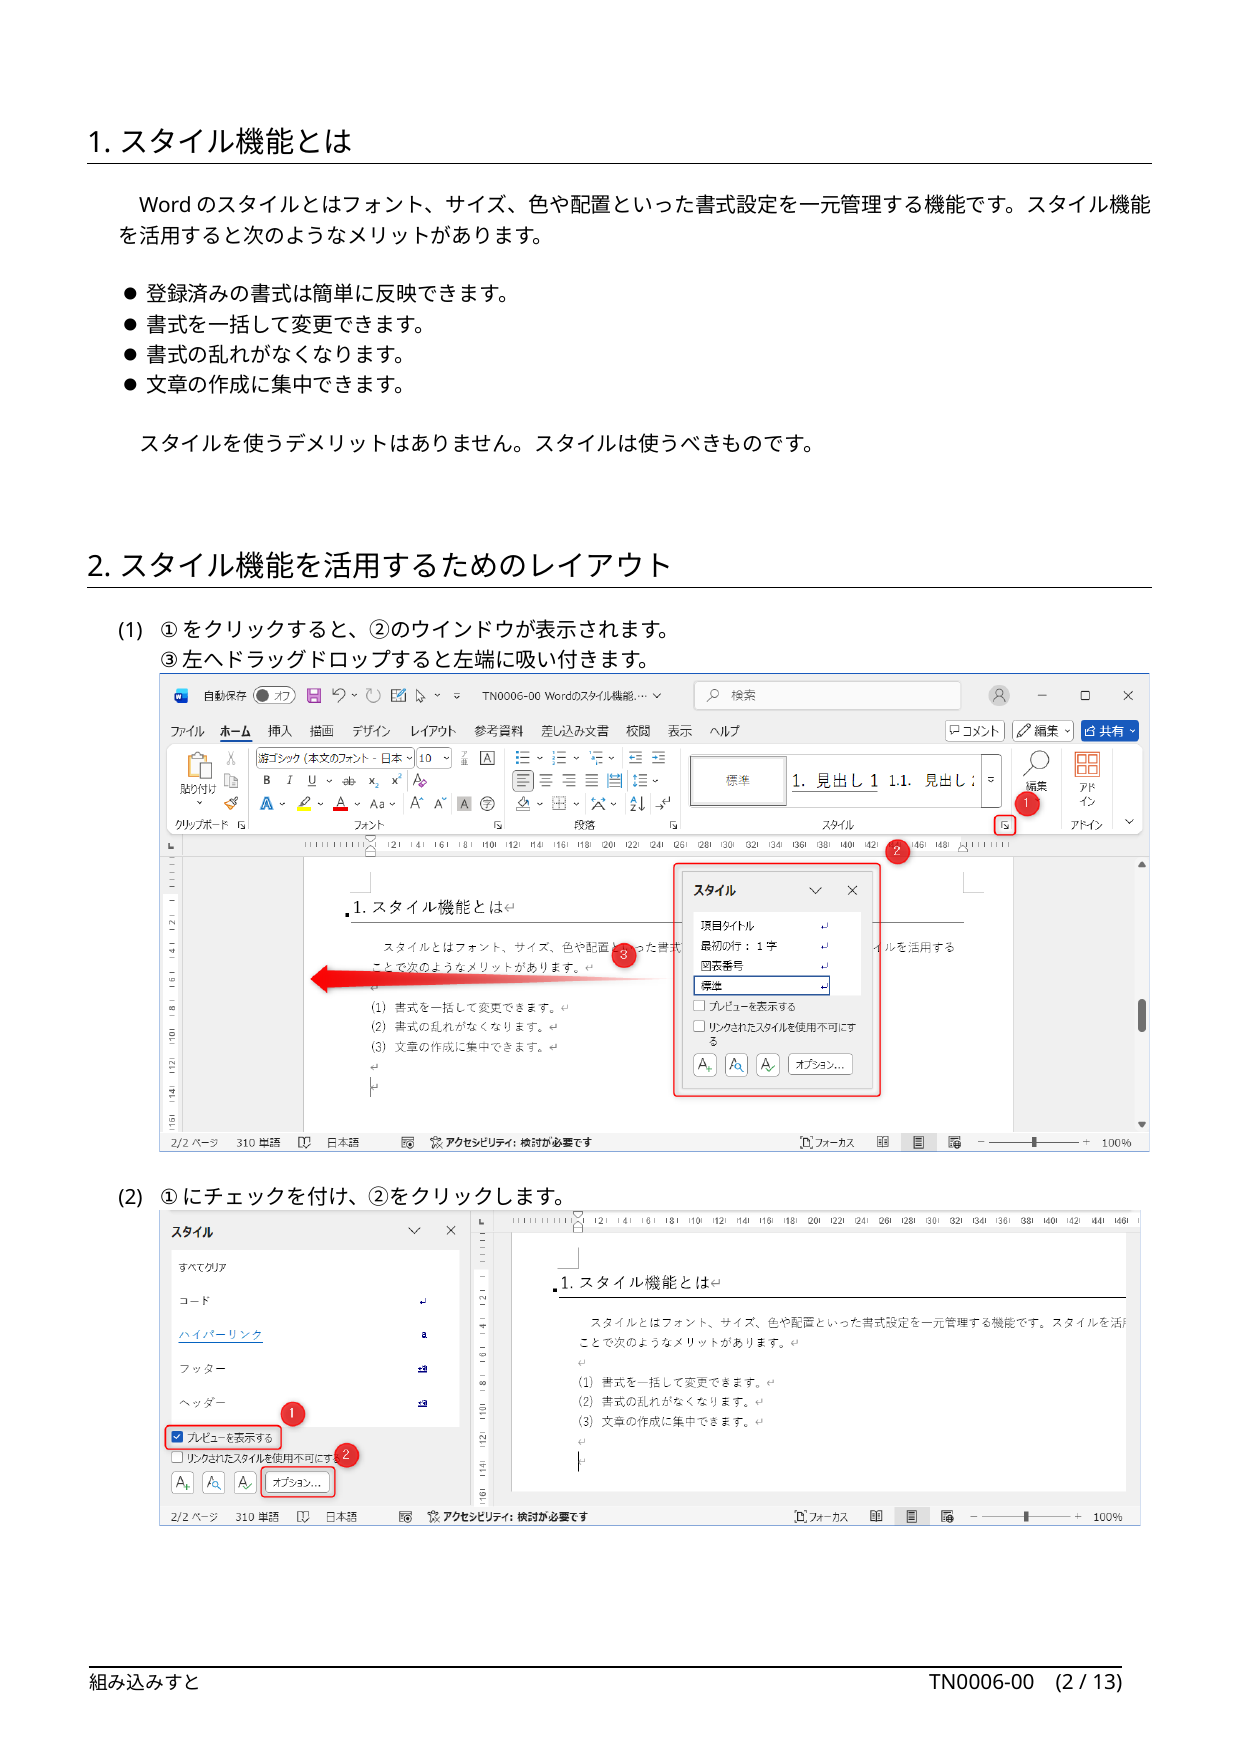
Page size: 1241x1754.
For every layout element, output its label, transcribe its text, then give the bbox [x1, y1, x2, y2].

text 書式を一括して変更できます。 [122, 308, 1152, 338]
subtitle スタイル機能を活用するためのレイアウト [87, 542, 1152, 587]
text 文章の作成に集中できます。 [122, 368, 1152, 398]
text 書式の乱れがなくなります。 [122, 338, 1152, 368]
picture [159, 673, 1150, 1152]
text スタイルを使うデメリットはありません。スタイルは使うべきものです。 [118, 427, 1152, 457]
text 登録済みの書式は簡単に反映できます。 [122, 278, 1152, 308]
subtitle スタイル機能とは [87, 118, 1152, 163]
picture [159, 1210, 1141, 1526]
text Wordのスタイルとはフォント、サイズ、色や配置といった書式設定を一元管理する機能です。スタイル機能を活用すると次のようなメリットがあります。 [118, 189, 1152, 249]
